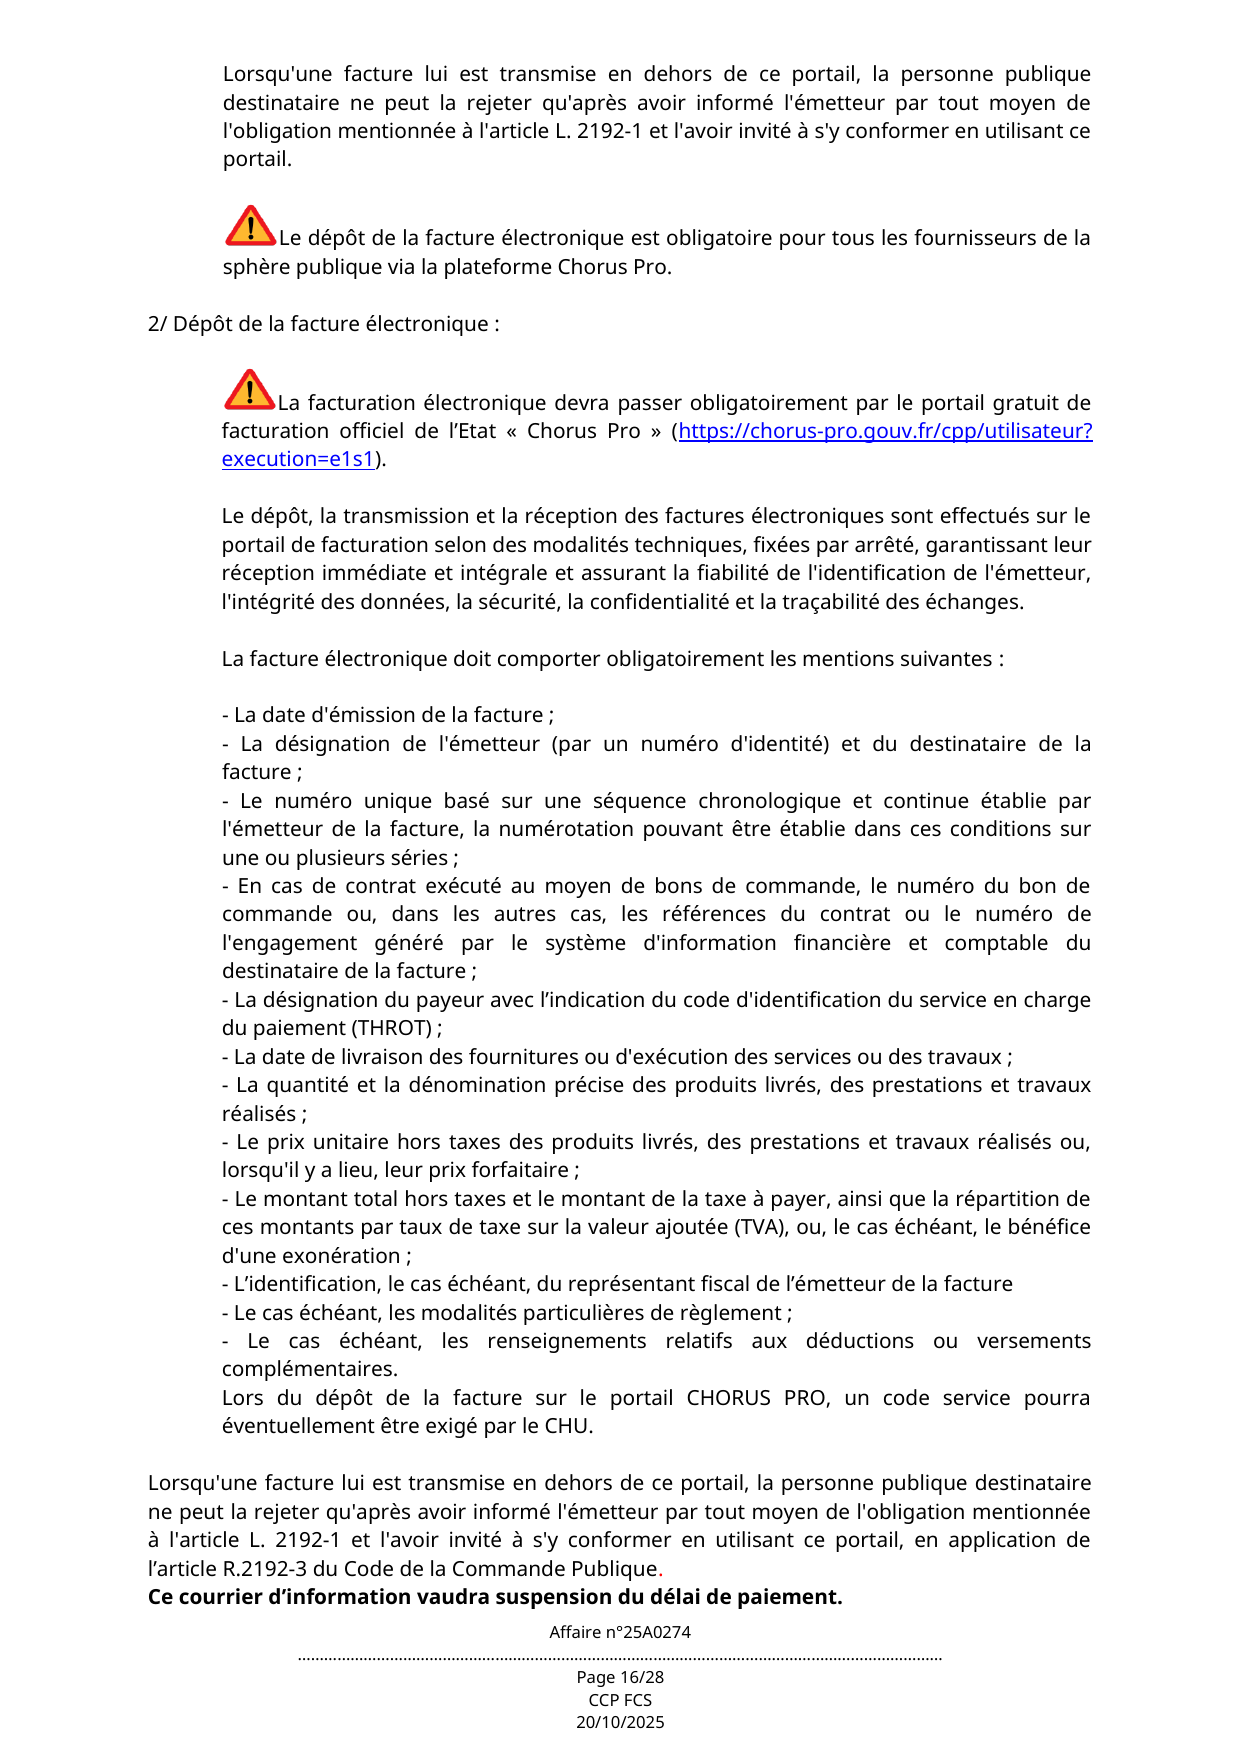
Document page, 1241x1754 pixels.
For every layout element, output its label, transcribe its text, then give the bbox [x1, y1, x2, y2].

text Le dépôt de la facture électronique est obligatoire pour tous les fournisseurs de la sphère publique via la plateforme Chorus Pro. [223, 201, 1093, 280]
picture [222, 201, 279, 246]
text Le dépôt, la transmission et la réception des factures électroniques sont effectués sur le portail de facturation selon des modalités techniques, fixées par arrêté, garantissant leur réception immédiate et intégrale et assurant la fiabilité de l'identification de l'émetteur, l'intégrité des données, la sécurité, la confidentialité et la traçabilité des échanges. [221, 501, 1093, 615]
text - Le numéro unique basé sur une séquence chronologique et continue établie par l'émetteur de la facture, la numérotation pouvant être établie dans ces conditions sur une ou plusieurs séries ; [222, 786, 1093, 871]
text - La date d'émission de la facture ; [222, 701, 1093, 729]
text La facturation électronique devra passer obligatoirement par le portail gratuit de facturation officiel de l’Etat « Chorus Pro » (https://chorus-pro.gouv.fr/cpp/utilisateur?execution=e1s1). [221, 366, 1093, 473]
text - La désignation du payeur avec l’indication du code d'identification du service en charge du paiement (THROT) ; [222, 985, 1093, 1042]
text Ce courrier d’information vaudra suspension du délai de paiement. [148, 1582, 1093, 1611]
text - La quantité et la dénomination précise des produits livrés, des prestations et travaux réalisés ; [222, 1070, 1093, 1127]
text Lors du dépôt de la facture sur le portail CHORUS PRO, un code service pourra éventuellement être exigé par le CHU. [222, 1383, 1093, 1440]
text 2/ Dépôt de la facture électronique : [148, 309, 1093, 337]
text - L’identification, le cas échéant, du représentant fiscal de l’émetteur de la facture [222, 1269, 1093, 1298]
text - En cas de contrat exécuté au moyen de bons de commande, le numéro du bon de commande ou, dans les autres cas, les références du contrat ou le numéro de l'engagement généré par le système d'information financière et comptable du destinataire de la facture ; [222, 871, 1093, 985]
text Lorsqu'une facture lui est transmise en dehors de ce portail, la personne publique destinataire ne peut la rejeter qu'après avoir informé l'émetteur par tout moyen de l'obligation mentionnée à l'article L. 2192-1 et l'avoir invité à s'y conformer en utilisant ce portail, en application de l’article R.2192-3 du Code de la Commande Publique. [148, 1468, 1093, 1582]
text La facture électronique doit comporter obligatoirement les mentions suivantes : [221, 644, 1093, 672]
text - La date de livraison des fournitures ou d'exécution des services ou des travaux ; [222, 1042, 1093, 1070]
text - Le prix unitaire hors taxes des produits livrés, des prestations et travaux réalisés ou, lorsqu'il y a lieu, leur prix forfaitaire ; [222, 1127, 1093, 1184]
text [223, 59, 1093, 173]
text - Le montant total hors taxes et le montant de la taxe à payer, ainsi que la répartition de ces montants par taux de taxe sur la valeur ajoutée (TVA), ou, le cas échéant, le bénéfice d'une exonération ; [222, 1184, 1093, 1269]
text - La désignation de l'émetteur (par un numéro d'identité) et du destinataire de la facture ; [222, 729, 1093, 786]
picture [221, 365, 278, 410]
text - Le cas échéant, les renseignements relatifs aux déductions ou versements complémentaires. [222, 1326, 1093, 1383]
text - Le cas échéant, les modalités particulières de règlement ; [222, 1298, 1093, 1326]
